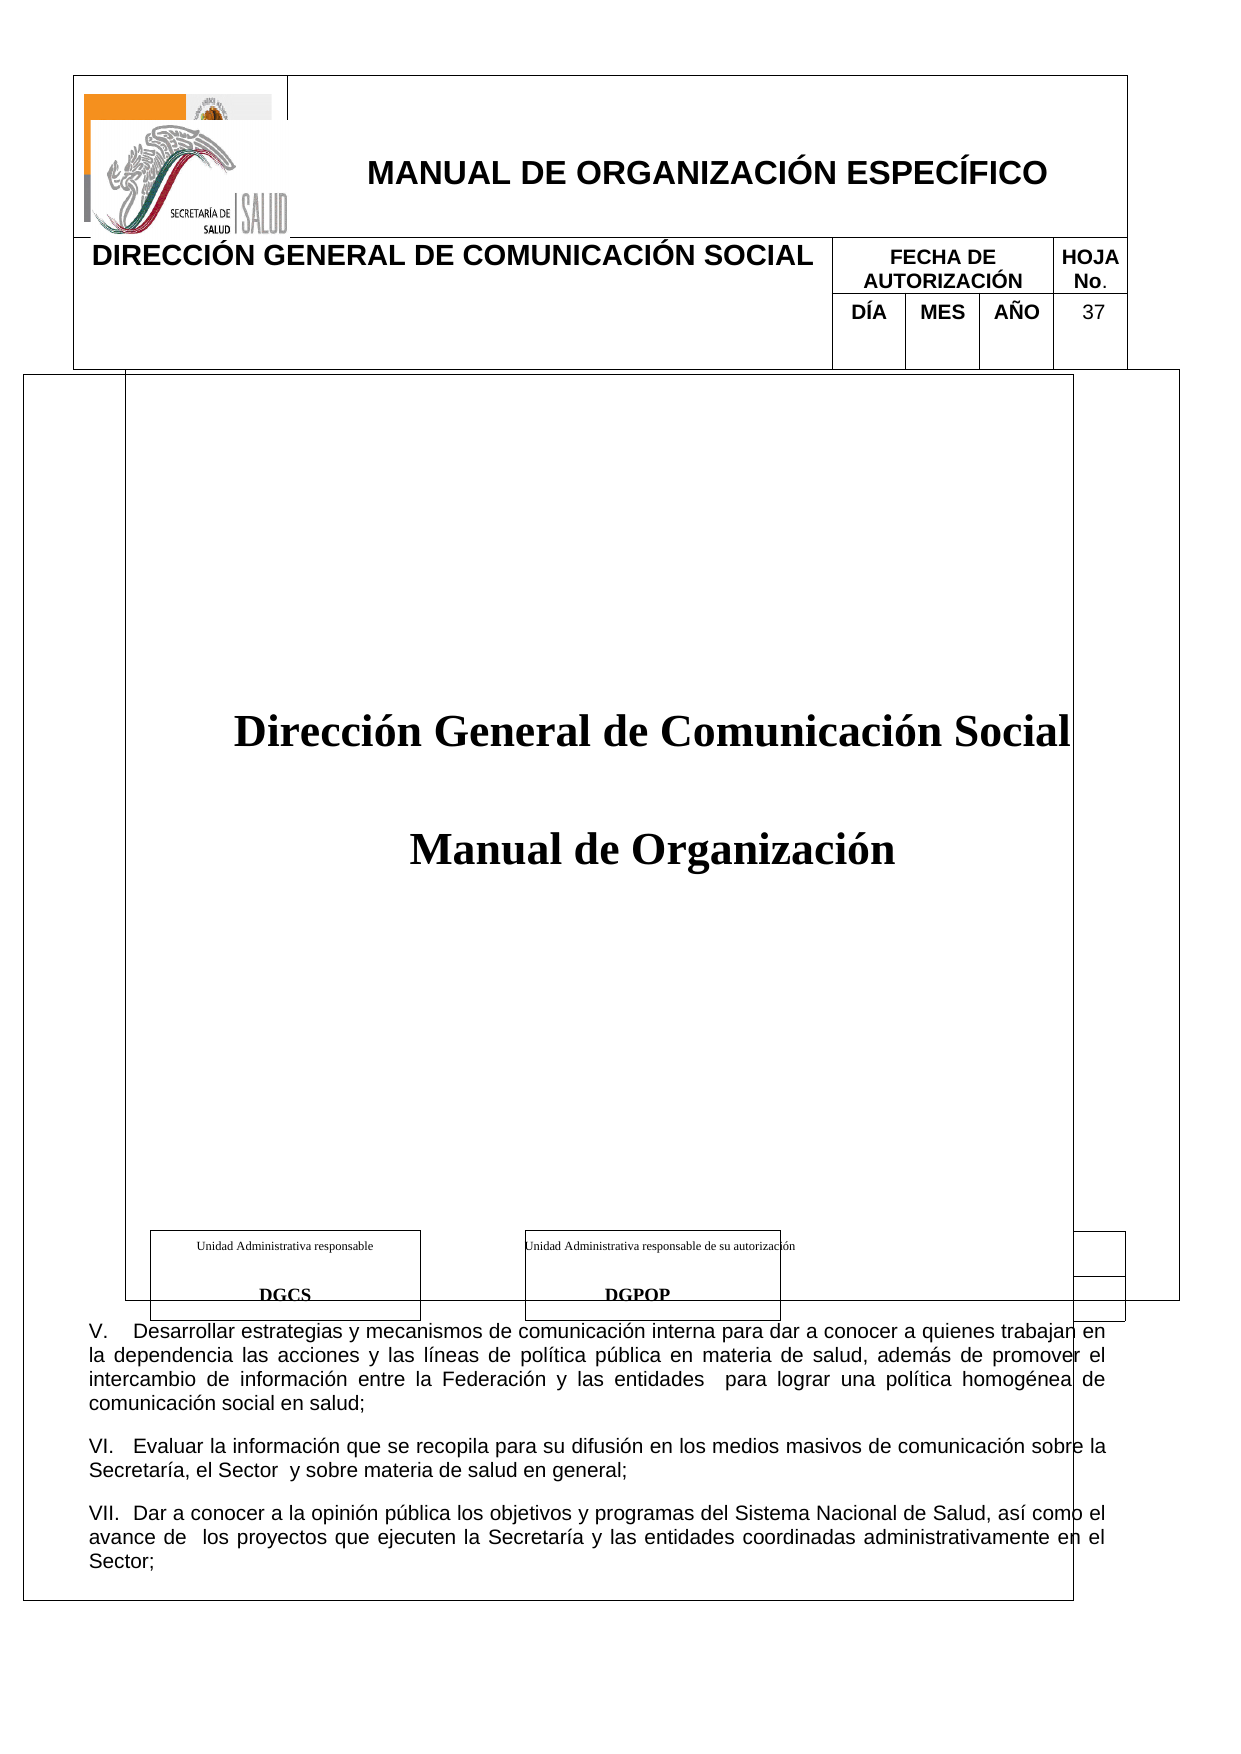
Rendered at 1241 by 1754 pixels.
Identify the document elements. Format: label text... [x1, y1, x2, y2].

text V. Desarrollar estrategias y mecanismos de comunicación interna para dar a conocer a quienes trabajan en la dependencia las acciones y las líneas de política pública en materia de salud, además de promover el intercambio de información entre y las entidades para lograr una política homogénea de comunicación social en salud; [88, 1319, 1107, 1415]
text VII. Dar a conocer a la opinión pública los objetivos y programas del Sistema Nacional de Salud, así como el avance de los proyectos que ejecuten y las entidades coordinadas administrativamente en el Sector; [88, 1501, 1107, 1573]
text VI. Evaluar la información que se recopila para su difusión en los medios masivos de comunicación sobre , el Sector y sobre materia de salud en general; [88, 1434, 1107, 1482]
picture [84, 94, 290, 240]
